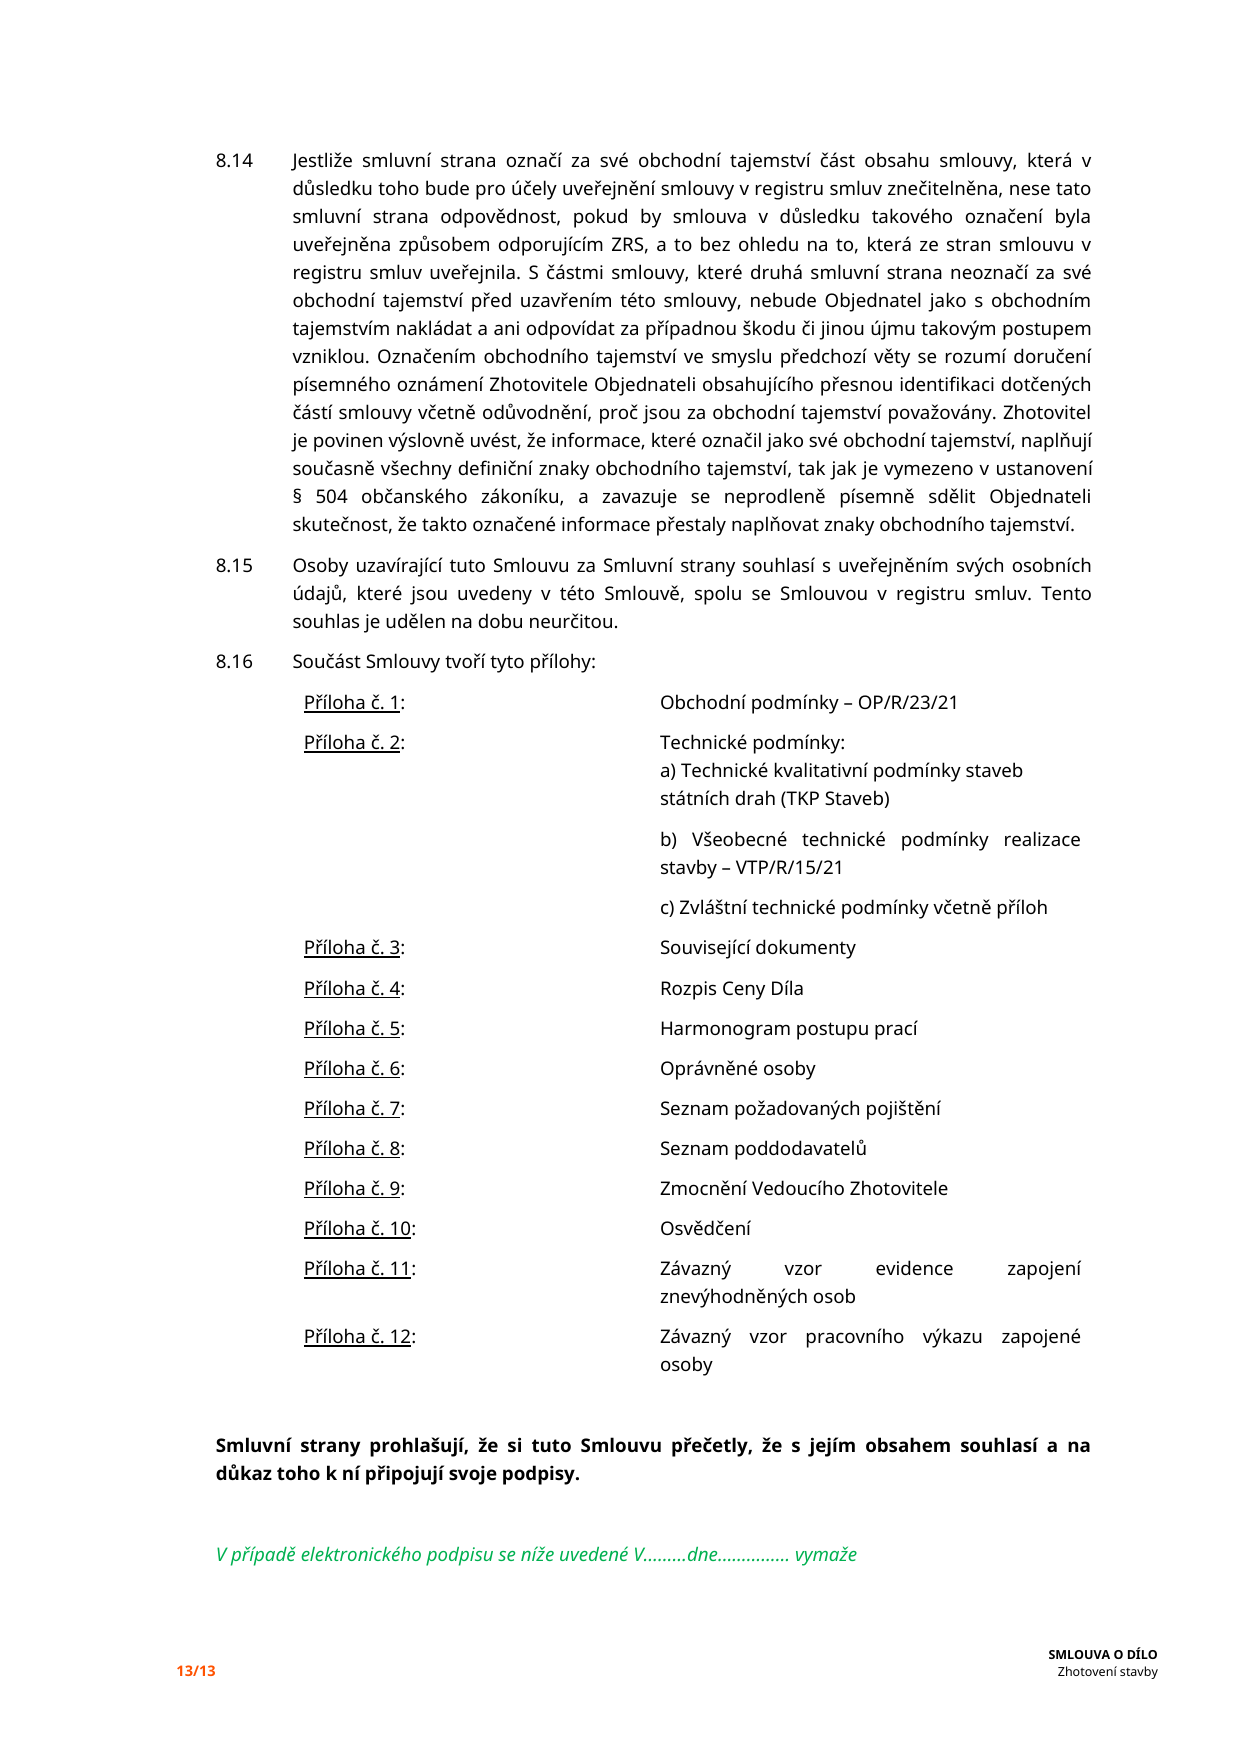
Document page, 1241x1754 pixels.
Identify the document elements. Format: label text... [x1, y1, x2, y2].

table_cell Příloha č. 4: [216, 975, 572, 1015]
table_header Příloha č. 1: [216, 689, 572, 729]
text Jestliže smluvní strana označí za své obchodní tajemství část obsahu smlouvy, která v důsledku toho bude pro účely uveřejnění smlouvy v registru smluv znečitelněna, nese tato smluvní strana odpovědnost, pokud by smlouva v důsledku takového označení byla uveřejněna způsobem odporujícím ZRS, a to bez ohledu na to, která ze stran smlouvu v registru smluv uveřejnila. S částmi smlouvy, které druhá smluvní strana neoznačí za své obchodní tajemství před uzavřením této smlouvy, nebude Objednatel jako s obchodním tajemstvím nakládat a ani odpovídat za případnou škodu či jinou újmu takovým postupem vzniklou. Označením obchodního tajemství ve smyslu předchozí věty se rozumí doručení písemného oznámení Zhotovitele Objednateli obsahujícího přesnou identifikaci dotčených částí smlouvy včetně odůvodnění, proč jsou za obchodní tajemství považovány. Zhotovitel je povinen výslovně uvést, že informace, které označil jako své obchodní tajemství, naplňují současně všechny definiční znaky obchodního tajemství, tak jak je vymezeno v ustanovení § 504 občanského zákoníku, a zavazuje se neprodleně písemně sdělit Objednateli skutečnost, že takto označené informace přestaly naplňovat znaky obchodního tajemství. [216, 147, 1093, 537]
table_cell Související dokumenty [572, 935, 1093, 975]
table_cell Příloha č. 12: [216, 1324, 572, 1392]
table_cell Příloha č. 7: [216, 1095, 572, 1135]
table_cell Osvědčení [572, 1215, 1093, 1256]
table_cell Rozpis Ceny Díla [572, 975, 1093, 1015]
text Smluvní strany prohlašují, že si tuto Smlouvu přečetly, že s jejím obsahem souhlasí a na důkaz toho k ní připojují svoje podpisy. [216, 1432, 1093, 1486]
text Osoby uzavírající tuto Smlouvu za Smluvní strany souhlasí s uveřejněním svých osobních údajů, které jsou uvedeny v této Smlouvě, spolu se Smlouvou v registru smluv. Tento souhlas je udělen na dobu neurčitou. [216, 552, 1093, 634]
table_cell Seznam požadovaných pojištění [572, 1095, 1093, 1135]
table_cell Příloha č. 3: [216, 935, 572, 975]
table_cell Příloha č. 8: [216, 1135, 572, 1175]
table_cell Oprávněné osoby [572, 1055, 1093, 1095]
table_cell Harmonogram postupu prací [572, 1015, 1093, 1055]
table_cell Seznam poddodavatelů [572, 1135, 1093, 1175]
table_cell Příloha č. 11: [216, 1256, 572, 1324]
table_cell Závazný vzor pracovního výkazu zapojené osoby [572, 1324, 1093, 1392]
table_cell Příloha č. 9: [216, 1175, 572, 1215]
table_cell Příloha č. 10: [216, 1215, 572, 1256]
table_cell Příloha č. 2: [216, 730, 572, 935]
table_cell Technické podmínky: a) Technické kvalitativní podmínky staveb státních drah (TKP Staveb) b) Všeobecné technické podmínky realizace stavby – VTP/R/15/21 c) Zvláštní technické podmínky včetně příloh [572, 730, 1093, 935]
table_cell Závazný vzor evidence zapojení znevýhodněných osob [572, 1256, 1093, 1324]
table_cell Příloha č. 6: [216, 1055, 572, 1095]
text Součást Smlouvy tvoří tyto přílohy: [216, 649, 1093, 674]
table_header Obchodní podmínky – OP/R/23/21 [572, 689, 1093, 729]
text V případě elektronického podpisu se níže uvedené V………dne…………… vymaže [216, 1541, 1093, 1567]
table_cell Zmocnění Vedoucího Zhotovitele [572, 1175, 1093, 1215]
table_cell Příloha č. 5: [216, 1015, 572, 1055]
